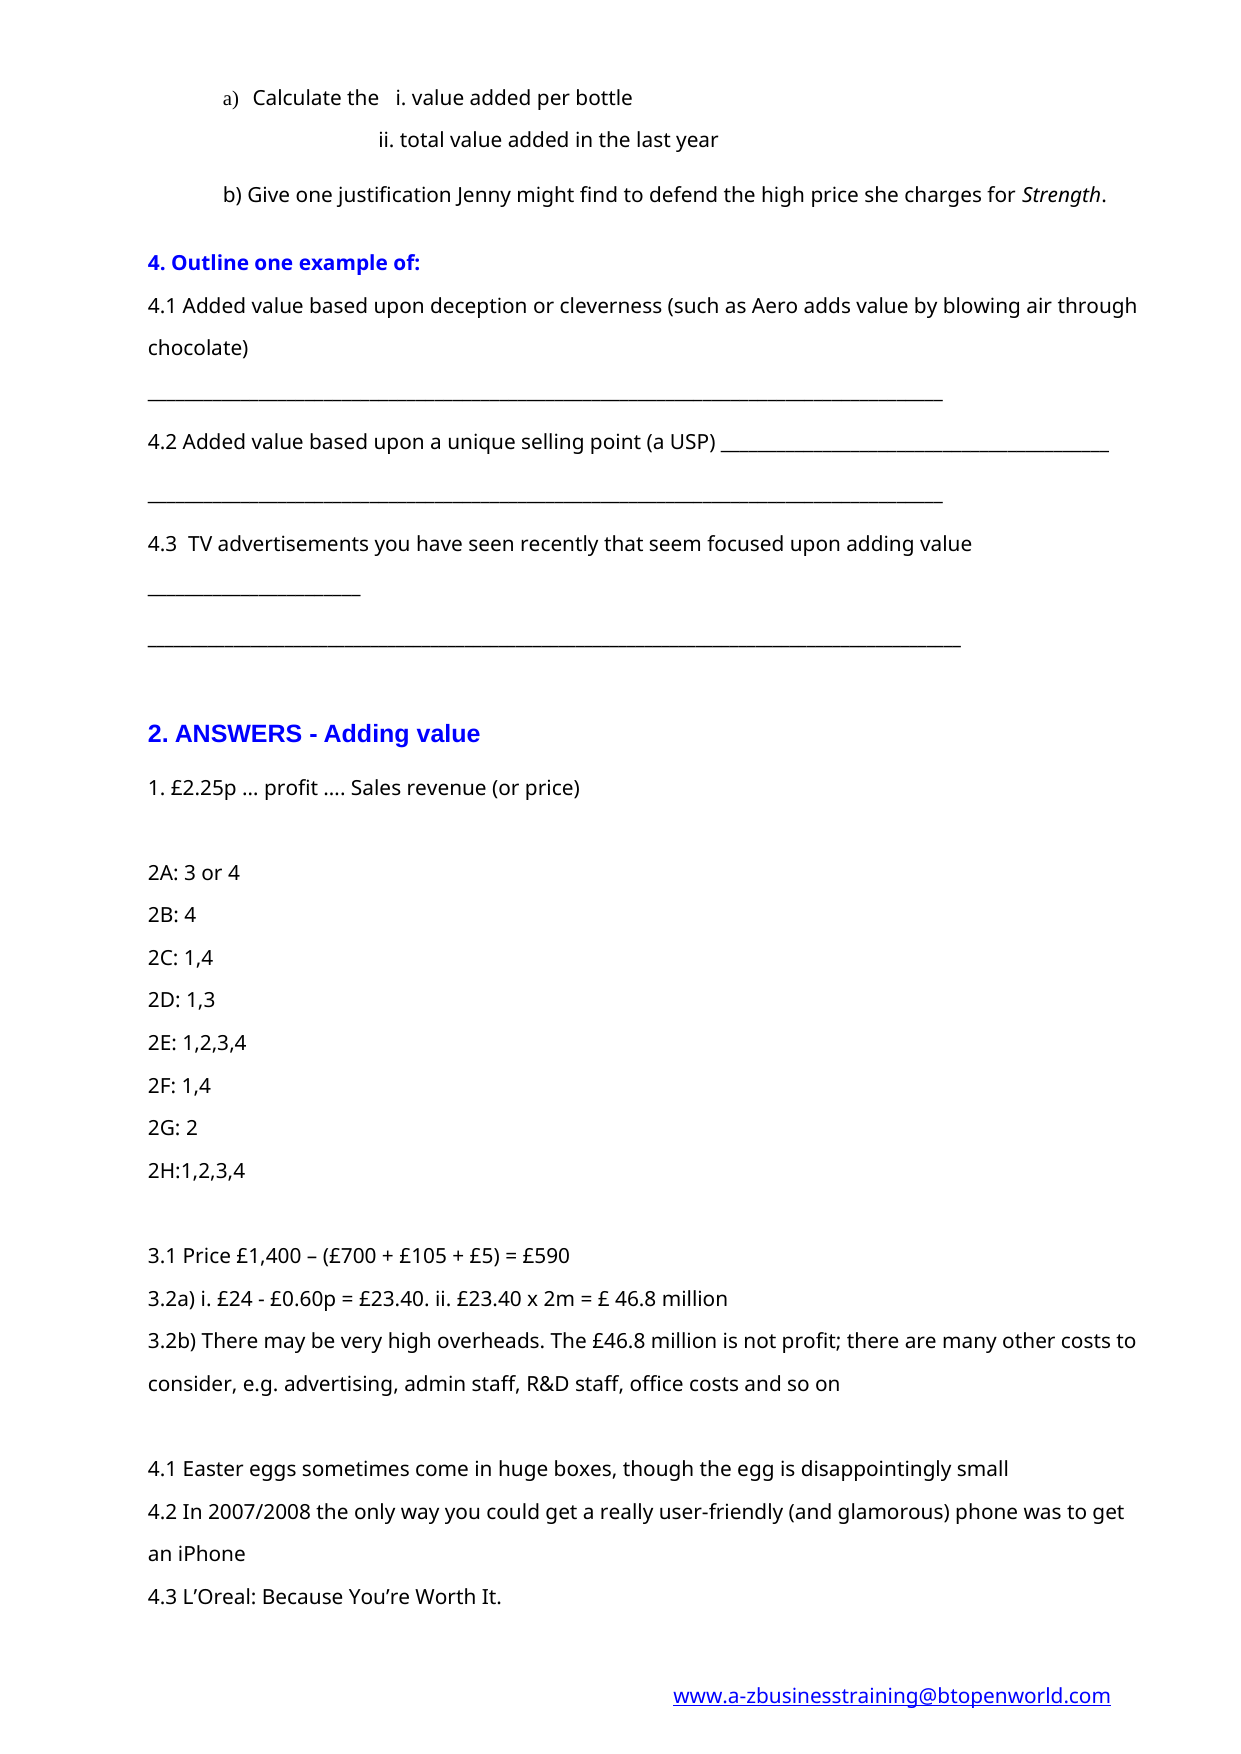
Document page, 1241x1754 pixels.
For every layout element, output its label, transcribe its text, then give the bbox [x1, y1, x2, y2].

text 2G: 2 [148, 1113, 1140, 1142]
text 1. £2.25p … profit …. Sales revenue (or price) [148, 773, 1140, 801]
text 3.2a) i. £24 - £0.60p = £23.40. ii. £23.40 x 2m = £ 46.8 million [148, 1284, 1140, 1312]
text 2E: 1,2,3,4 [148, 1028, 1140, 1057]
text 2H:1,2,3,4 [148, 1156, 1140, 1184]
text b) Give one justification Jenny might find to defend the high price she charges for Strength. [148, 180, 1140, 209]
text 2C: 1,4 [148, 943, 1140, 971]
subtitle 2. ANSWERS - Adding value [148, 719, 1140, 748]
text 3.2b) There may be very high overheads. The £46.8 million is not profit; there are many other costs to consider, e.g. advertising, admin staff, R&D staff, office costs and so on [148, 1326, 1140, 1397]
text 2B: 4 [148, 900, 1140, 929]
text 2A: 3 or 4 [148, 858, 1140, 886]
text ______________________________________________________________________________________ [148, 376, 1140, 404]
text ii. total value added in the last year [298, 125, 1140, 154]
list Calculate the i. value added per bottle [223, 83, 1140, 111]
text 4.1 Added value based upon deception or cleverness (such as Aero adds value by blowing air through chocolate) [148, 291, 1140, 362]
text _______________________________________________________________________________________________ [148, 622, 1140, 651]
text 4.3 L’Oreal: Because You’re Worth It. [148, 1582, 1140, 1611]
text 4.1 Easter eggs sometimes come in huge boxes, though the egg is disappointingly small [148, 1454, 1140, 1483]
text 3.1 Price £1,400 – (£700 + £105 + £5) = £590 [148, 1241, 1140, 1270]
text 2D: 1,3 [148, 986, 1140, 1014]
text 4.2 In 2007/2008 the only way you could get a really user-friendly (and glamorous) phone was to get an iPhone [148, 1497, 1140, 1568]
text 4. Outline one example of: [148, 248, 1140, 277]
text 2F: 1,4 [148, 1071, 1140, 1099]
text 4.2 Added value based upon a unique selling point (a USP) __________________________________________ [148, 427, 1140, 456]
text 4.3 TV advertisements you have seen recently that seem focused upon adding value _______________________ [148, 529, 1140, 600]
text ______________________________________________________________________________________ [148, 478, 1140, 506]
